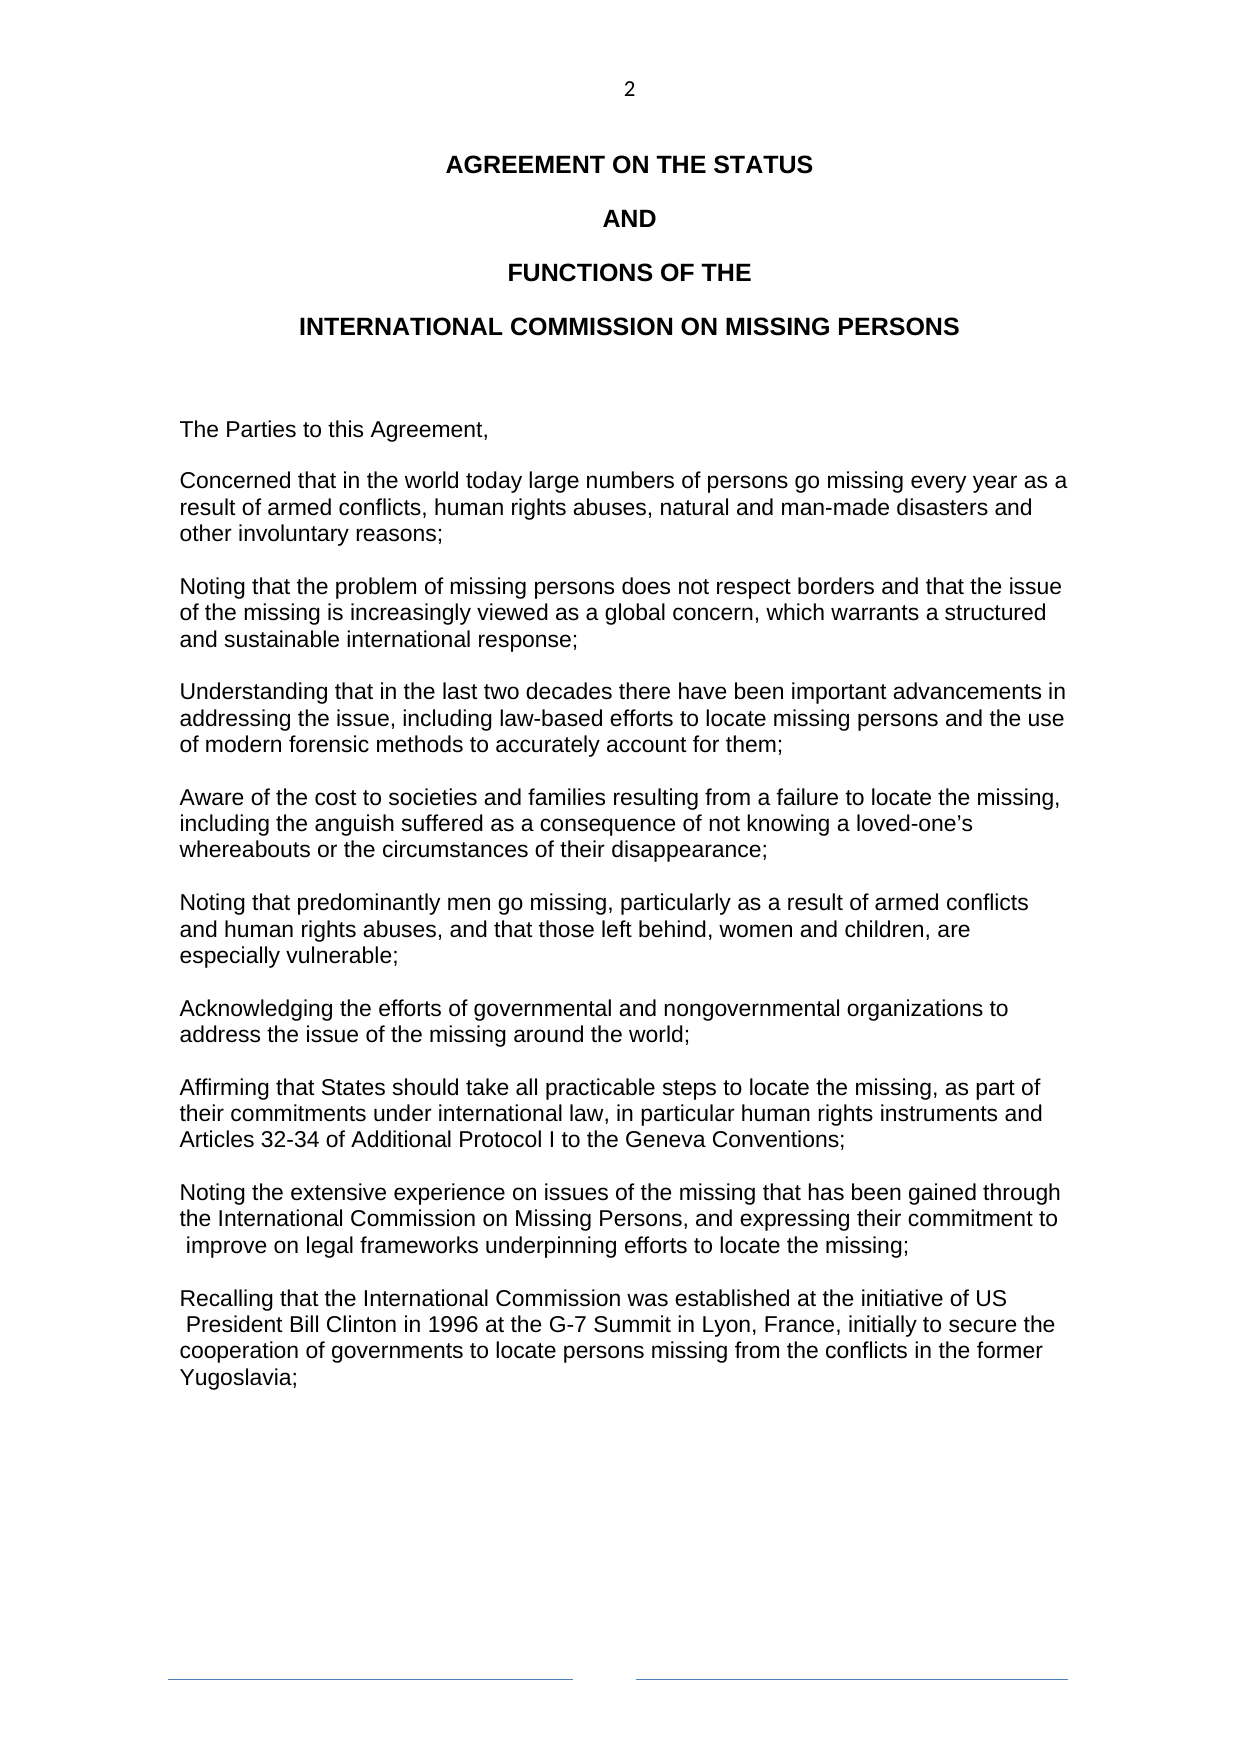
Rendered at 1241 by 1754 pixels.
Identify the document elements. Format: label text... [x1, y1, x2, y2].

text President Bill Clinton in 1996 at the G-7 Summit in Lyon, France, initially to secure the cooperation of governments to locate persons missing from the conflicts in the former ; [179, 1311, 1079, 1390]
text Concerned that in the world today large numbers of persons go missing every year as a [179, 467, 1079, 494]
text Recalling that the International Commission was established at the initiative of US [179, 1284, 1079, 1311]
text the International Commission on Missing Persons, and expressing their commitment to [179, 1205, 1079, 1232]
text Affirming that States should take all practicable steps to locate the missing, as part of [179, 1074, 1079, 1100]
text AGREEMENT ON THE STATUS [179, 150, 1079, 179]
text and human rights abuses, and that those left behind, women and children, are [179, 916, 1079, 942]
text of modern forensic methods to accurately account for them; [179, 731, 1079, 757]
text result of armed conflicts, human rights abuses, natural and man-made disasters and [179, 494, 1079, 520]
text AND [179, 204, 1079, 233]
text their commitments under international law, in particular human rights instruments and [179, 1100, 1079, 1126]
text other involuntary reasons; [179, 520, 1079, 547]
text improve on legal frameworks underpinning efforts to locate the missing; [179, 1232, 1079, 1258]
text INTERNATIONAL COMMISSION ON MISSING PERSONS [179, 312, 1079, 340]
text Understanding that in the last two decades there have been important advancements in addressing the issue, including law-based efforts to locate missing persons and the use [179, 678, 1079, 731]
text Noting that predominantly men go missing, particularly as a result of armed conflicts [179, 889, 1079, 916]
text of the missing is increasingly viewed as a global concern, which warrants a structured [179, 599, 1079, 626]
text Acknowledging the efforts of governmental and nongovernmental organizations to [179, 994, 1079, 1021]
text especially vulnerable; [179, 942, 1079, 968]
text Articles 32-34 of Additional Protocol I to the Conventions; [179, 1126, 1079, 1153]
text whereabouts or the circumstances of their disappearance; [179, 836, 1079, 863]
text Noting that the problem of missing persons does not respect borders and that the issue [179, 573, 1079, 599]
text Noting the extensive experience on issues of the missing that has been gained through [179, 1179, 1079, 1205]
text address the issue of the missing around the world; [179, 1021, 1079, 1047]
text The Parties to this Agreement, [179, 416, 1079, 443]
text Aware of the cost to societies and families resulting from a failure to locate the missing, including the anguish suffered as a consequence of not knowing a loved-one’s [179, 784, 1079, 836]
text and sustainable international response; [179, 626, 1079, 652]
text FUNCTIONS OF THE [179, 258, 1079, 286]
